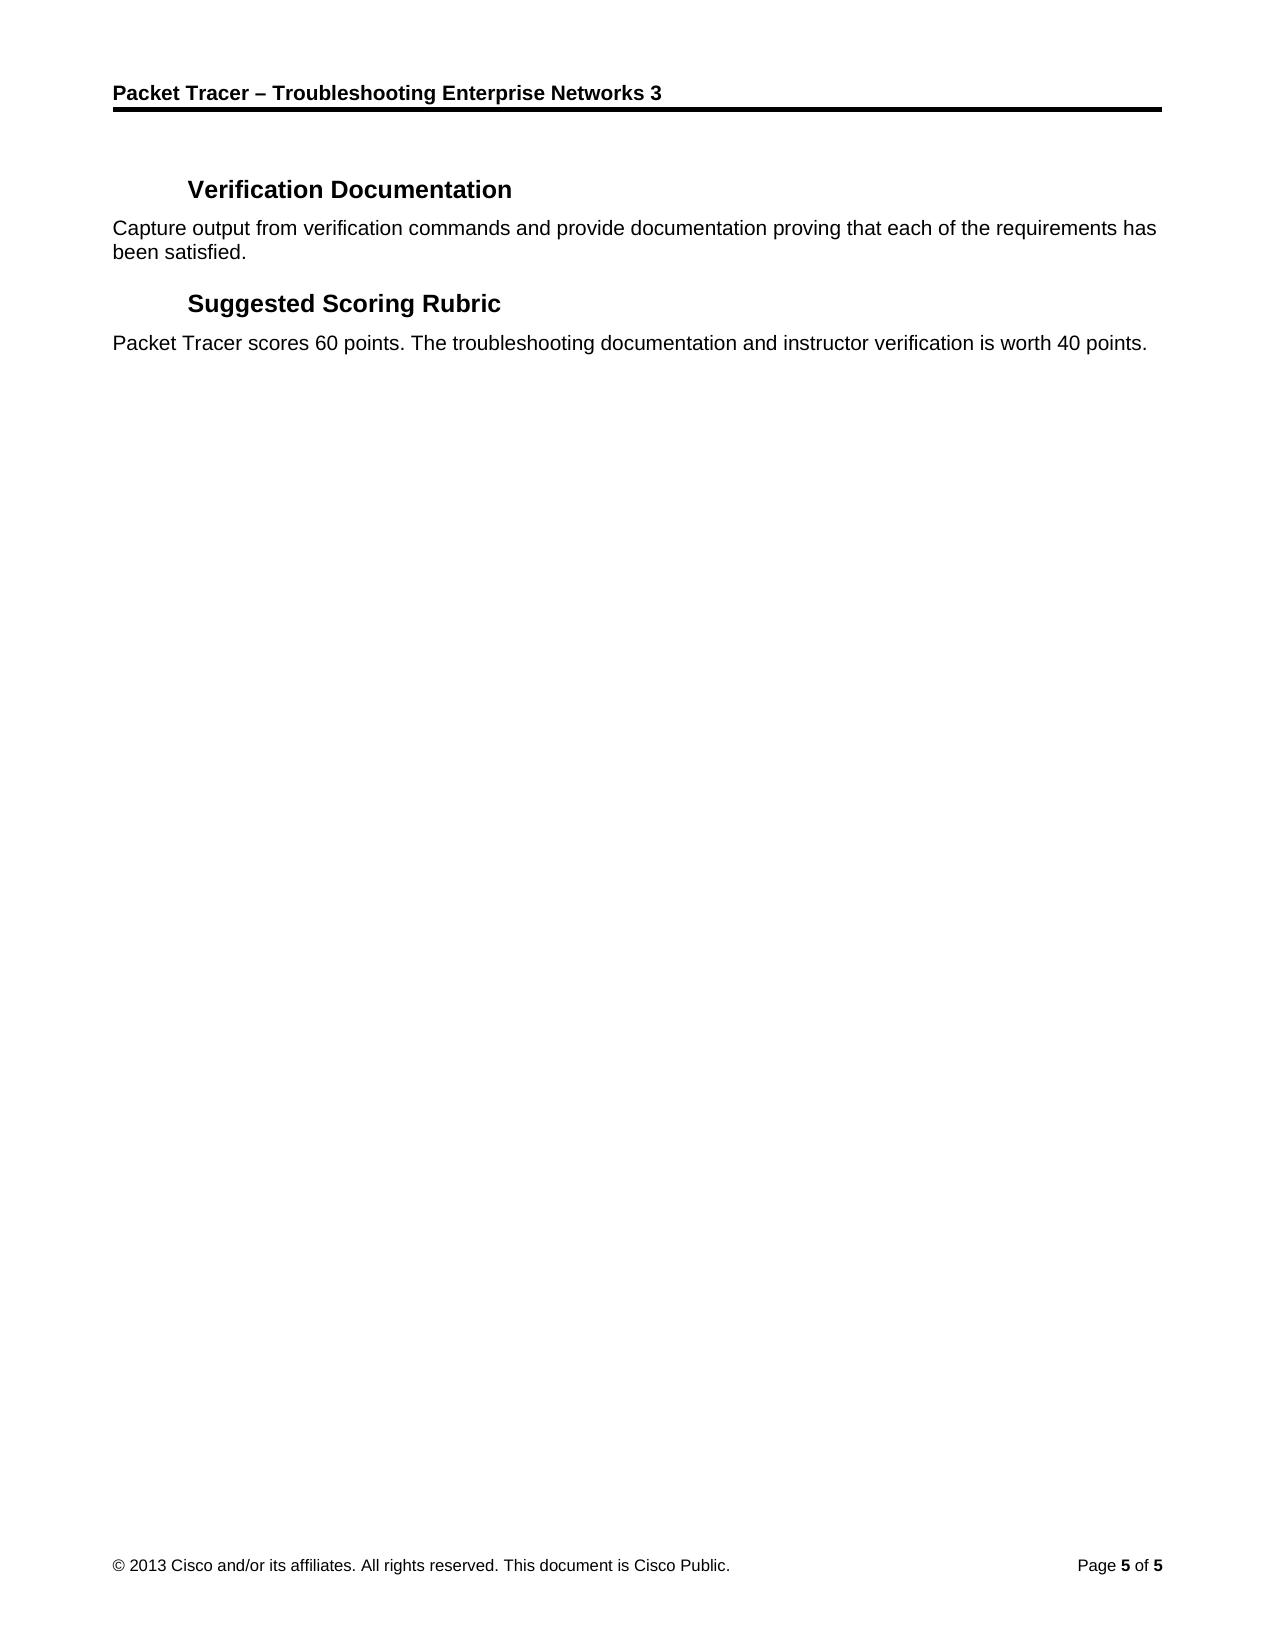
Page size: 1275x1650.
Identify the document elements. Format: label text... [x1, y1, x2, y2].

text Verification Documentation [112, 175, 1162, 204]
text Suggested Scoring Rubric [112, 289, 1162, 318]
text Packet Tracer scores 60 points. The troubleshooting documentation and instructor verification is worth 40 points. [112, 330, 1162, 354]
text Capture output from verification commands and provide documentation proving that each of the requirements has been satisfied. [112, 216, 1162, 264]
